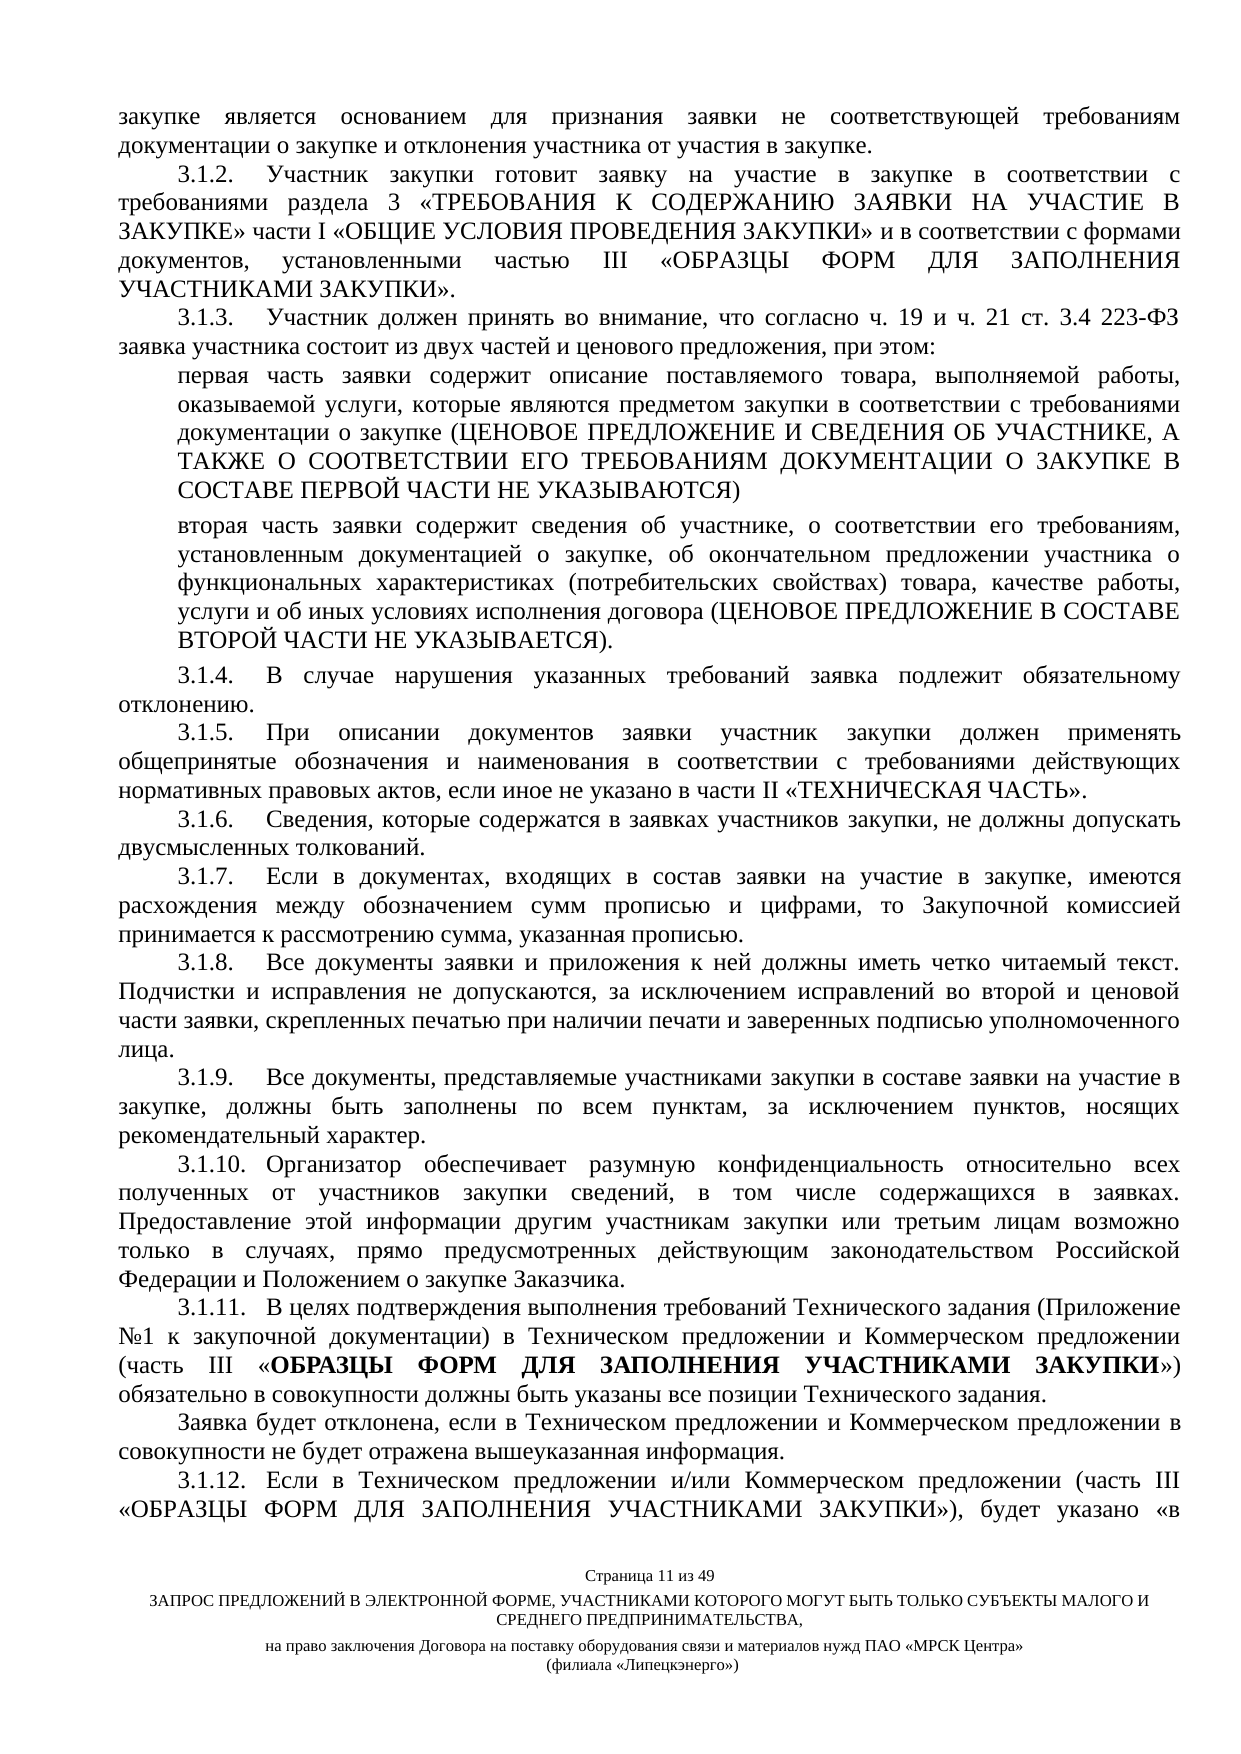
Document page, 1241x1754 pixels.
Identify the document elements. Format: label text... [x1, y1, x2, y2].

subtitle Участник закупки готовит заявку на участие в закупке в соответствии с требованиями раздела 3 «ТРЕБОВАНИЯ К СОДЕРЖАНИЮ ЗАЯВКИ НА УЧАСТИЕ В ЗАКУПКЕ» части I «ОБЩИЕ УСЛОВИЯ ПРОВЕДЕНИЯ ЗАКУПКИ» и в соответствии с формами документов, установленными частью III «ОБРАЗЦЫ ФОРМ ДЛЯ ЗАПОЛНЕНИЯ УЧАСТНИКАМИ ЗАКУПКИ». [118, 159, 1181, 302]
subtitle Если в документах, входящих в состав заявки на участие в закупке, имеются расхождения между обозначением сумм прописью и цифрами, то Закупочной комиссией принимается к рассмотрению сумма, указанная прописью. [118, 861, 1181, 947]
subtitle Все документы, представляемые участниками закупки в составе заявки на участие в закупке, должны быть заполнены по всем пунктам, за исключением пунктов, носящих рекомендательный характер. [118, 1062, 1181, 1149]
subtitle Сведения, которые содержатся в заявках участников закупки, не должны допускать двусмысленных толкований. [118, 804, 1181, 861]
subtitle Организатор обеспечивает разумную конфиденциальность относительно всех полученных от участников закупки сведений, в том числе содержащихся в заявках. Предоставление этой информации другим участникам закупки или третьим лицам возможно только в случаях, прямо предусмотренных действующим законодательством Российской Федерации и Положением о закупке Заказчика. [118, 1149, 1181, 1292]
subtitle В целях подтверждения выполнения требований Технического задания (Приложение №1 к закупочной документации) в Техническом предложении и Коммерческом предложении (часть III «ОБРАЗЦЫ ФОРМ ДЛЯ ЗАПОЛНЕНИЯ УЧАСТНИКАМИ ЗАКУПКИ») обязательно в совокупности должны быть указаны все позиции Технического задания. [118, 1292, 1181, 1407]
subtitle Участник должен принять во внимание, что согласно ч. 19 и ч. 21 ст. 3.4 223-ФЗ заявка участника состоит из двух частей и ценового предложения, при этом: [118, 302, 1181, 360]
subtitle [118, 101, 1181, 159]
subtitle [118, 1465, 1181, 1522]
subtitle Заявка будет отклонена, если в Техническом предложении и Коммерческом предложении в совокупности не будет отражена вышеуказанная информация. [118, 1407, 1181, 1465]
subtitle В случае нарушения указанных требований заявка подлежит обязательному отклонению. [118, 660, 1181, 717]
subtitle При описании документов заявки участник закупки должен применять общепринятые обозначения и наименования в соответствии с требованиями действующих нормативных правовых актов, если иное не указано в части II «ТЕХНИЧЕСКАЯ ЧАСТЬ». [118, 717, 1181, 804]
text вторая часть заявки содержит сведения об участнике, о соответствии его требованиям, установленным документацией о закупке, об окончательном предложении участника о функциональных характеристиках (потребительских свойствах) товара, качестве работы, услуги и об иных условиях исполнения договора (ЦЕНОВОЕ ПРЕДЛОЖЕНИЕ В СОСТАВЕ ВТОРОЙ ЧАСТИ НЕ УКАЗЫВАЕТСЯ). [177, 510, 1181, 654]
subtitle Все документы заявки и приложения к ней должны иметь четко читаемый текст. Подчистки и исправления не допускаются, за исключением исправлений во второй и ценовой части заявки, скрепленных печатью при наличии печати и заверенных подписью уполномоченного лица. [118, 947, 1181, 1062]
text первая часть заявки содержит описание поставляемого товара, выполняемой работы, оказываемой услуги, которые являются предметом закупки в соответствии с требованиями документации о закупке (ЦЕНОВОЕ ПРЕДЛОЖЕНИЕ И СВЕДЕНИЯ ОБ УЧАСТНИКЕ, А ТАКЖЕ О СООТВЕТСТВИИ ЕГО ТРЕБОВАНИЯМ ДОКУМЕНТАЦИИ О ЗАКУПКЕ В СОСТАВЕ ПЕРВОЙ ЧАСТИ НЕ УКАЗЫВАЮТСЯ) [177, 360, 1181, 504]
